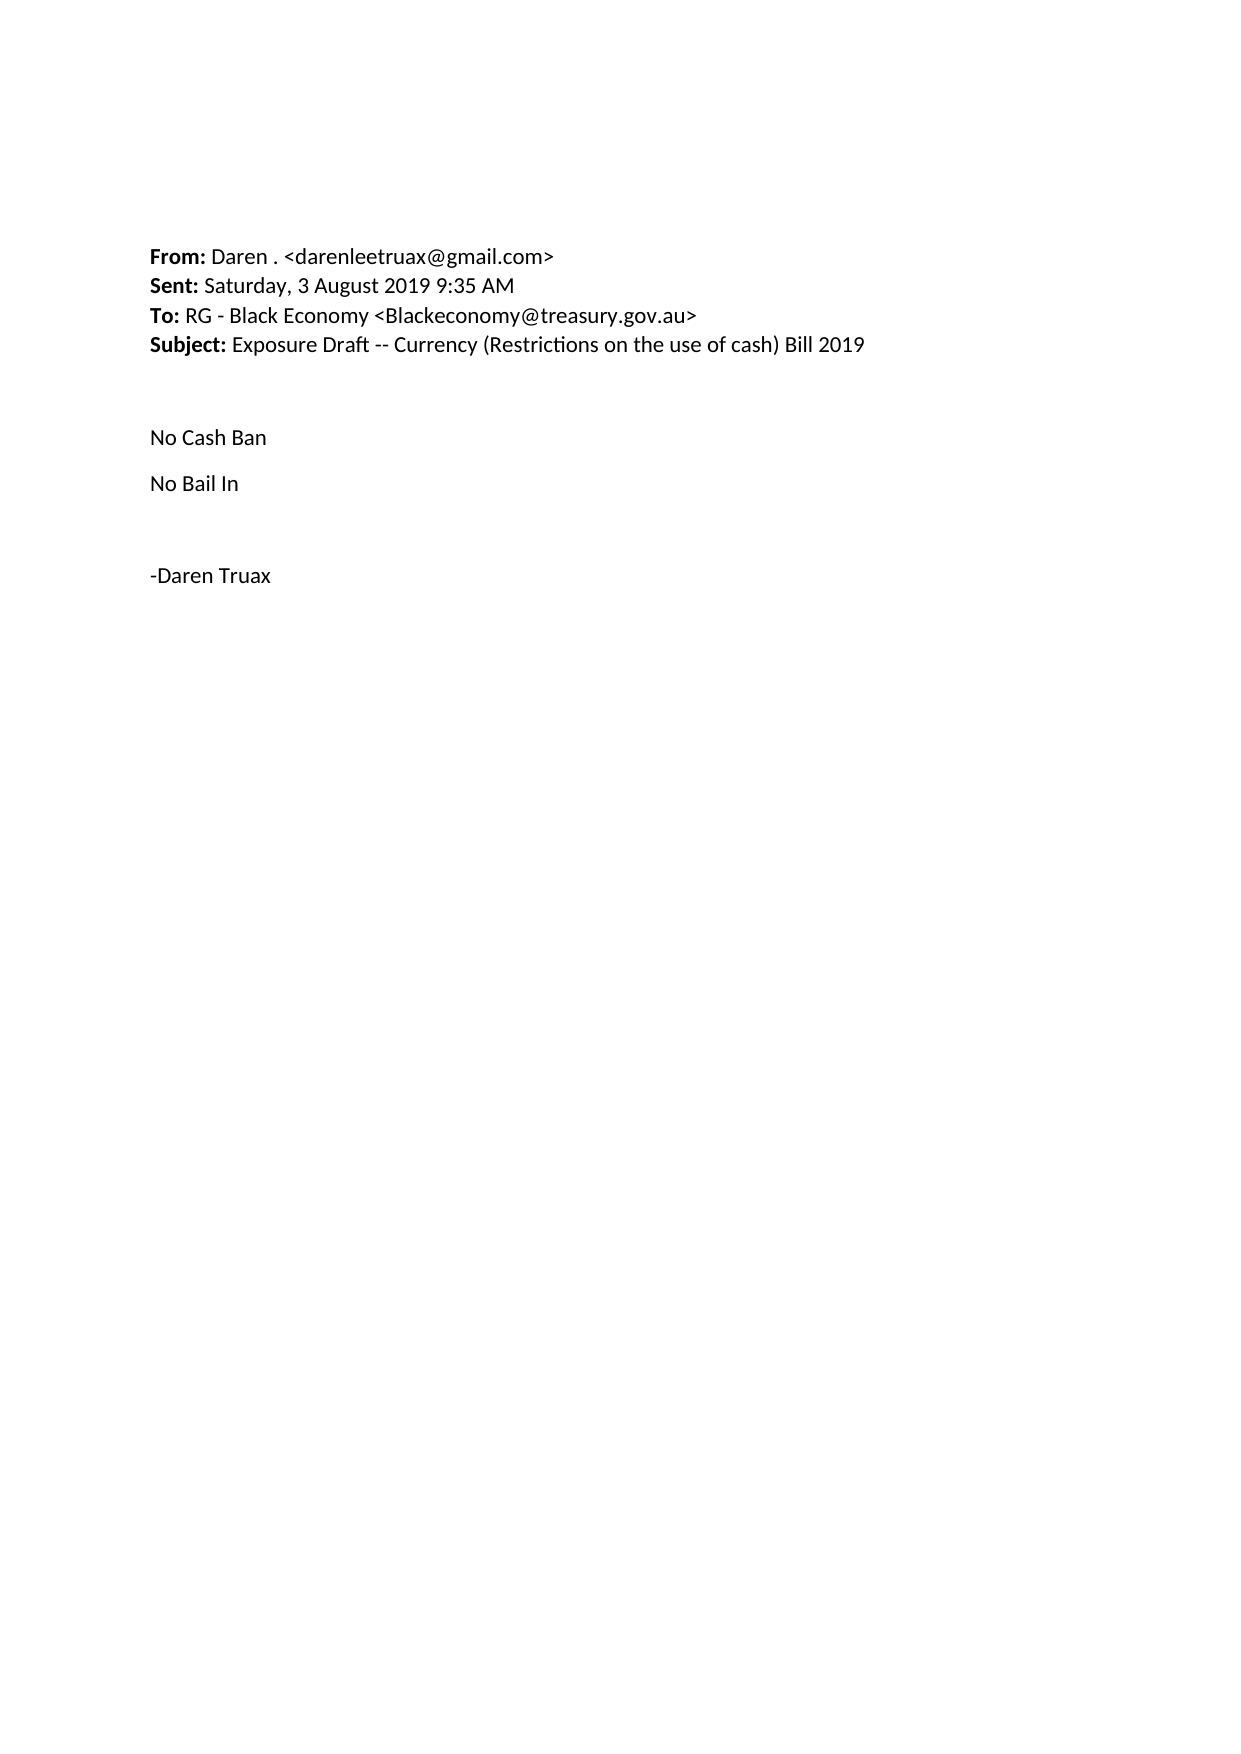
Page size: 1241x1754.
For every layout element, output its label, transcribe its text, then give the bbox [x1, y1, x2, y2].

text From: Daren . <darenleetruax@gmail.com> Sent: Saturday, 3 August 2019 9:35 AM To: RG - Black Economy <Blackeconomy@treasury.gov.au> Subject: Exposure Draft -- Currency (Restrictions on the use of cash) Bill 2019 [150, 242, 1090, 358]
text No Bail In [150, 469, 1090, 497]
text No Cash Ban [150, 423, 1090, 451]
text -Daren Truax [150, 561, 1090, 589]
